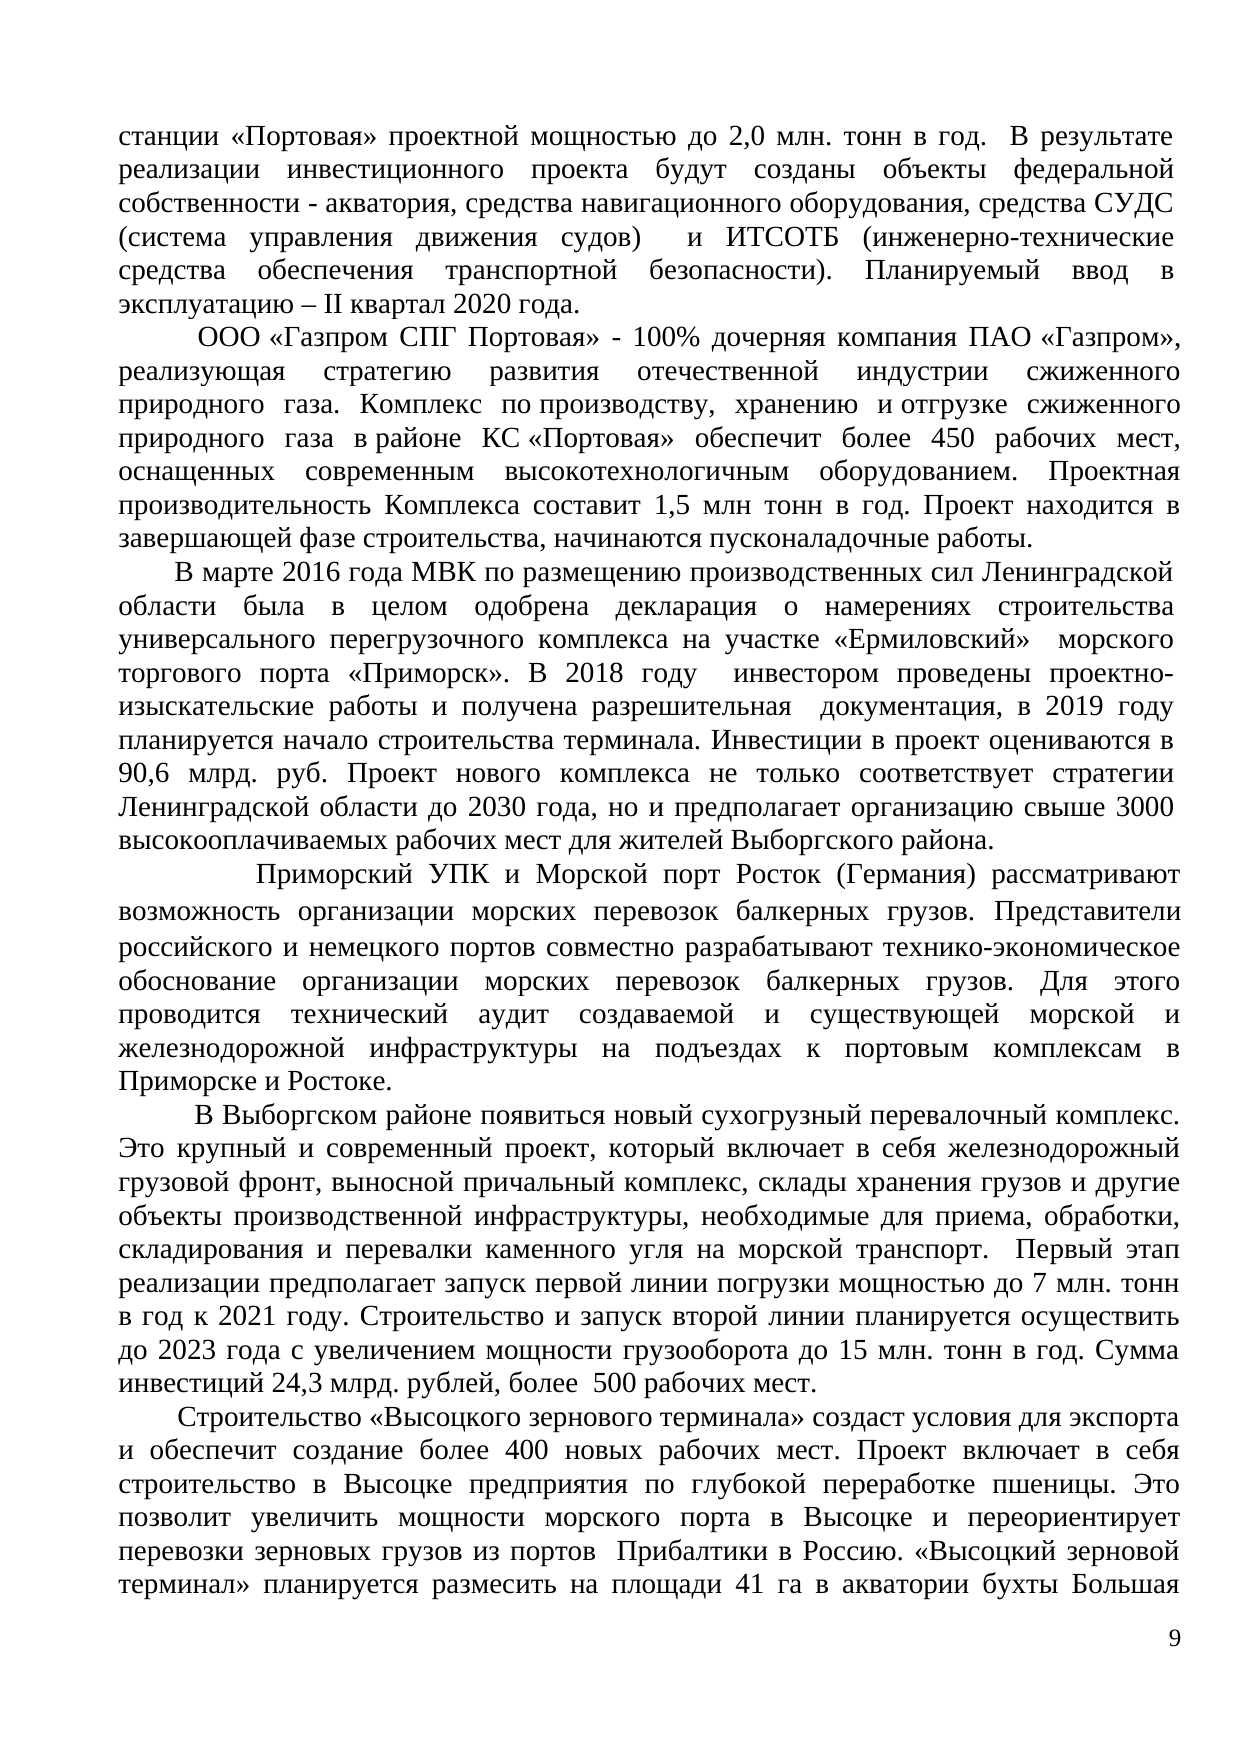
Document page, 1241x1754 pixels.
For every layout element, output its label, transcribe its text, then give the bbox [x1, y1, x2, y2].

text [118, 1399, 1181, 1600]
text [118, 118, 1175, 319]
text В Выборгском районе появиться новый сухогрузный перевалочный комплекс. Это крупный и современный проект, который включает в себя железнодорожный грузовой фронт, выносной причальный комплекс, склады хранения грузов и другие объекты производственной инфраструктуры, необходимые для приема, обработки, складирования и перевалки каменного угля на морской транспорт. Первый этап реализации предполагает запуск первой линии погрузки мощностью до 7 млн. тонн в год к 2021 году. Строительство и запуск второй линии планируется осуществить до 2023 года с увеличением мощности грузооборота до 15 млн. тонн в год. Сумма инвестиций 24,3 млрд. рублей, более 500 рабочих мест. [118, 1097, 1181, 1399]
text Приморский УПК и Морской порт Росток (Германия) рассматривают возможность организации морских перевозок балкерных грузов. Представители российского и немецкого портов совместно разрабатывают технико-экономическое обоснование организации морских перевозок балкерных грузов. Для этого проводится технический аудит создаваемой и существующей морской и железнодорожной инфраструктуры на подъездах к портовым комплексам в Приморске и Ростоке. [118, 856, 1181, 929]
text В марте 2016 года МВК по размещению производственных сил Ленинградской области была в целом одобрена декларация о намерениях строительства универсального перегрузочного комплекса на участке «Ермиловский» морского торгового порта «Приморск». В 2018 году инвестором проведены проектно-изыскательские работы и получена разрешительная документация, в 2019 году планируется начало строительства терминала. Инвестиции в проект оцениваются в 90,6 млрд. руб. Проект нового комплекса не только соответствует стратегии Ленинградской области до 2030 года, но и предполагает организацию свыше 3000 высокооплачиваемых рабочих мест для жителей Выборгского района. [118, 554, 1175, 856]
text Приморский УПК и Морской порт Росток (Германия) рассматривают возможность организации морских перевозок балкерных грузов. Представители российского и немецкого портов совместно разрабатывают технико-экономическое обоснование организации морских перевозок балкерных грузов. Для этого проводится технический аудит создаваемой и существующей морской и железнодорожной инфраструктуры на подъездах к портовым комплексам в Приморске и Ростоке. [118, 1063, 1181, 1097]
text ООО «Газпром СПГ Портовая» - 100% дочерняя компания ПАО «Газпром», реализующая стратегию развития отечественной индустрии сжиженного природного газа. Комплекс по производству, хранению и отгрузке сжиженного природного газа в районе КС «Портовая» обеспечит более 450 рабочих мест, оснащенных современным высокотехнологичным оборудованием. Проектная производительность Комплекса составит 1,5 млн тонн в год. Проект находится в завершающей фазе строительства, начинаются пусконаладочные работы. [118, 420, 1181, 554]
